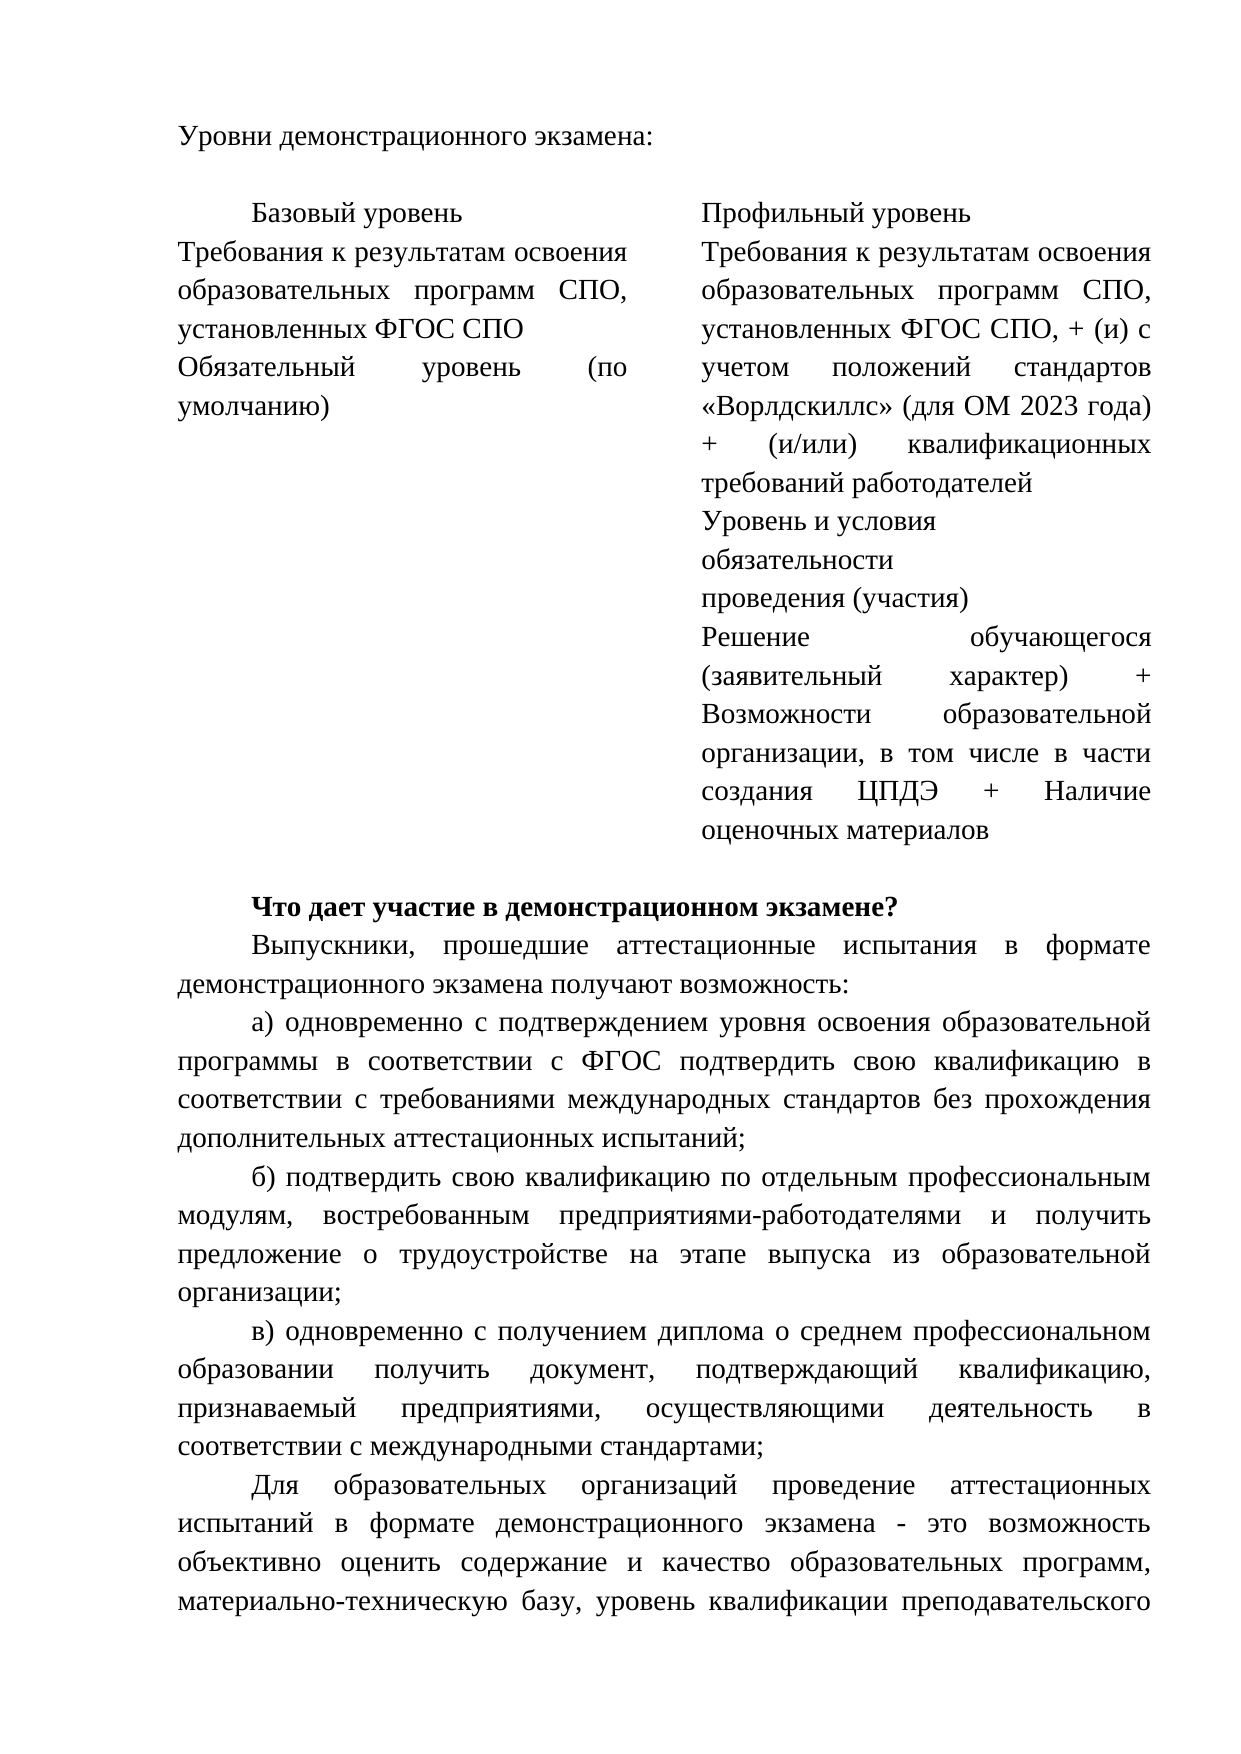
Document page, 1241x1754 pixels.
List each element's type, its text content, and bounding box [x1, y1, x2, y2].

list Что дает участие в демонстрационном экзамене? [177, 889, 1152, 922]
list Решение обучающегося (заявительный характер) + Возможности образовательной организации, в том числе в части создания ЦПДЭ + Наличие оценочных материалов [701, 619, 1152, 845]
list Выпускники, прошедшие аттестационные испытания в формате демонстрационного экзамена получают возможность: [177, 927, 1152, 999]
list проведения (участия) [701, 581, 1152, 614]
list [177, 1467, 1152, 1616]
list Требования к результатам освоения образовательных программ СПО, установленных ФГОС СПО, + (и) с учетом положений стандартов «Ворлдскиллс» (для ОМ 2023 года) + (и/или) квалификационных требований работодателей [701, 234, 1152, 498]
list Базовый уровень [177, 195, 627, 229]
text Уровни демонстрационного экзамена: [177, 118, 1152, 152]
list Уровень и условия [701, 503, 1152, 537]
list Требования к результатам освоения образовательных программ СПО, установленных ФГОС СПО [177, 234, 627, 344]
list Профильный уровень [701, 195, 1152, 229]
list в) одновременно с получением диплома о среднем профессиональном образовании получить документ, подтверждающий квалификацию, признаваемый предприятиями, осуществляющими деятельность в соответствии с международными стандартами; [177, 1313, 1152, 1462]
list Обязательный уровень (по умолчанию) [177, 349, 627, 421]
list б) подтвердить свою квалификацию по отдельным профессиональным модулям, востребованным предприятиями-работодателями и получить предложение о трудоустройстве на этапе выпуска из образовательной организации; [177, 1159, 1152, 1308]
list а) одновременно с подтверждением уровня освоения образовательной программы в соответствии с ФГОС подтвердить свою квалификацию в соответствии с требованиями международных стандартов без прохождения дополнительных аттестационных испытаний; [177, 1004, 1152, 1154]
list обязательности [701, 542, 1152, 576]
